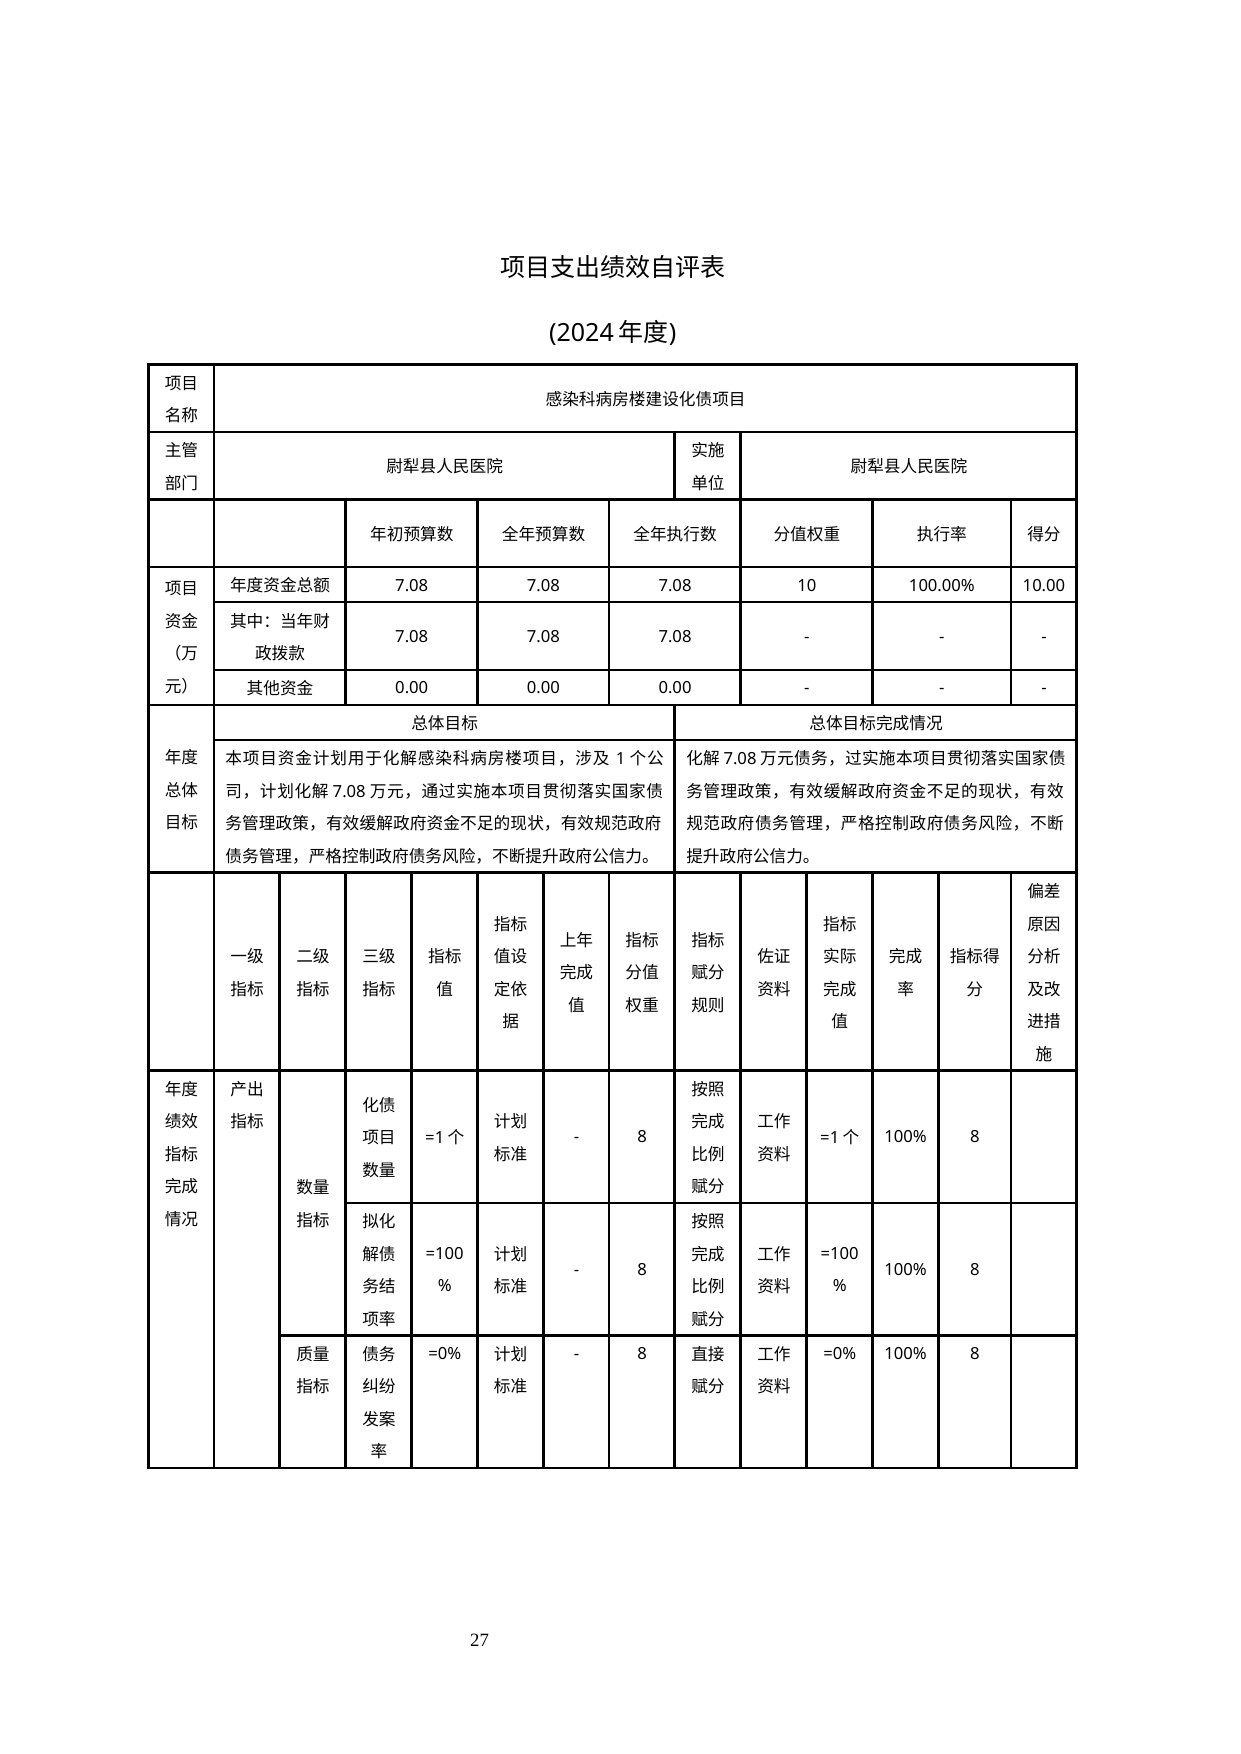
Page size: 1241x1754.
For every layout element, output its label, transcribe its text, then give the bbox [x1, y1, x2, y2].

table_cell 7.08 [479, 568, 608, 601]
table_cell 100% [874, 1337, 937, 1467]
table_cell 实施单位 [676, 433, 739, 498]
table_cell =1个 [808, 1072, 871, 1201]
table_cell 8 [610, 1072, 673, 1201]
table_cell 全年执行数 [610, 501, 739, 566]
table_cell 0.00 [610, 671, 739, 703]
table_cell - [874, 603, 1010, 668]
table_cell 产出指标 [215, 1072, 278, 1467]
table_cell 上年完成值 [545, 874, 608, 1069]
table_cell 按照完成比例赋分 [676, 1072, 739, 1201]
table_cell - [1012, 603, 1075, 668]
table_cell 直接赋分 [676, 1337, 739, 1467]
table_cell - [874, 671, 1010, 703]
table_cell 8 [940, 1337, 1010, 1467]
table_cell 7.08 [347, 568, 476, 601]
table_cell 拟化解债务结项率 [347, 1204, 410, 1334]
table_cell 按照完成比例赋分 [676, 1204, 739, 1334]
table_cell - [1012, 671, 1075, 703]
table_cell [215, 501, 344, 566]
table_cell 0.00 [479, 671, 608, 703]
table_cell [150, 874, 213, 1069]
table_cell - [742, 603, 871, 668]
table_cell =100% [808, 1204, 871, 1334]
table_header 项目支出绩效自评表 [148, 233, 1077, 298]
table_cell 尉犁县人民医院 [742, 433, 1075, 498]
table_cell 三级指标 [347, 874, 410, 1069]
table_cell 指标实际完成值 [808, 874, 871, 1069]
table_cell 感染科病房楼建设化债项目 [215, 366, 1075, 431]
table_cell 指标分值权重 [610, 874, 673, 1069]
table_cell 佐证资料 [742, 874, 805, 1069]
table_cell - [545, 1072, 608, 1201]
table_cell 年初预算数 [347, 501, 476, 566]
table_cell [1012, 1337, 1075, 1467]
table_cell 7.08 [479, 603, 608, 668]
table_cell 总体目标 [215, 706, 673, 739]
table_cell 项目资金 （万元） [150, 568, 213, 703]
table_cell 偏差原因分析及改进措施 [1012, 874, 1075, 1069]
table_cell 本项目资金计划用于化解感染科病房楼项目，涉及1个公司，计划化解7.08万元，通过实施本项目贯彻落实国家债务管理政策，有效缓解政府资金不足的现状，有效规范政府债务管理，严格控制政府债务风险，不断提升政府公信力。 [215, 741, 673, 871]
table_cell 8 [610, 1204, 673, 1334]
table_cell 8 [940, 1204, 1010, 1334]
table_cell - [545, 1204, 608, 1334]
table_cell =0% [808, 1337, 871, 1467]
table_cell 8 [610, 1337, 673, 1467]
table_cell 债务纠纷发案率 [347, 1337, 410, 1467]
table_cell 7.08 [610, 568, 739, 601]
table_cell 工作资料 [742, 1337, 805, 1467]
table_cell 8 [940, 1072, 1010, 1201]
table_cell 年度总体目标 [150, 706, 213, 871]
table_cell 得分 [1012, 501, 1075, 566]
table_cell 100.00% [874, 568, 1010, 601]
table_cell 计划标准 [479, 1072, 542, 1201]
table_cell 计划标准 [479, 1337, 542, 1467]
table_cell - [545, 1337, 608, 1467]
table_cell 全年预算数 [479, 501, 608, 566]
table_cell 化解7.08万元债务，过实施本项目贯彻落实国家债务管理政策，有效缓解政府资金不足的现状，有效规范政府债务管理，严格控制政府债务风险，不断提升政府公信力。 [676, 741, 1075, 871]
table_cell 7.08 [347, 603, 476, 668]
table_cell 总体目标完成情况 [676, 706, 1075, 739]
table_cell [1012, 1072, 1075, 1201]
table_cell 指标赋分规则 [676, 874, 739, 1069]
table_cell 其中：当年财政拨款 [215, 603, 344, 668]
table_cell [1012, 1204, 1075, 1334]
table_cell 10.00 [1012, 568, 1075, 601]
table_cell 100% [874, 1204, 937, 1334]
table_cell 0.00 [347, 671, 476, 703]
table_cell 计划标准 [479, 1204, 542, 1334]
table_cell 指标得分 [940, 874, 1010, 1069]
table_cell 数量指标 [281, 1072, 344, 1334]
table_cell 100% [874, 1072, 937, 1201]
table_cell 质量指标 [281, 1337, 344, 1467]
table_cell 年度资金总额 [215, 568, 344, 601]
table_cell [150, 501, 213, 566]
table_cell 化债项目数量 [347, 1072, 410, 1201]
table_cell (2024年度) [148, 298, 1077, 363]
table_cell =0% [413, 1337, 476, 1467]
table_cell 工作资料 [742, 1204, 805, 1334]
table_cell 执行率 [874, 501, 1010, 566]
table_cell =1个 [413, 1072, 476, 1201]
table_cell 尉犁县人民医院 [215, 433, 673, 498]
table_cell 指标值 [413, 874, 476, 1069]
table_cell 7.08 [610, 603, 739, 668]
table_cell 其他资金 [215, 671, 344, 703]
table_cell 项目名称 [150, 366, 213, 431]
table_cell 完成率 [874, 874, 937, 1069]
table_cell 分值权重 [742, 501, 871, 566]
table_cell - [742, 671, 871, 703]
table_cell 主管部门 [150, 433, 213, 498]
table_cell 指标值设定依据 [479, 874, 542, 1069]
table_cell 二级指标 [281, 874, 344, 1069]
table_cell 一级指标 [215, 874, 278, 1069]
table_cell 10 [742, 568, 871, 601]
table_cell =100% [413, 1204, 476, 1334]
table_cell 工作资料 [742, 1072, 805, 1201]
table_cell 年度绩效指标完成情况 [150, 1072, 213, 1467]
